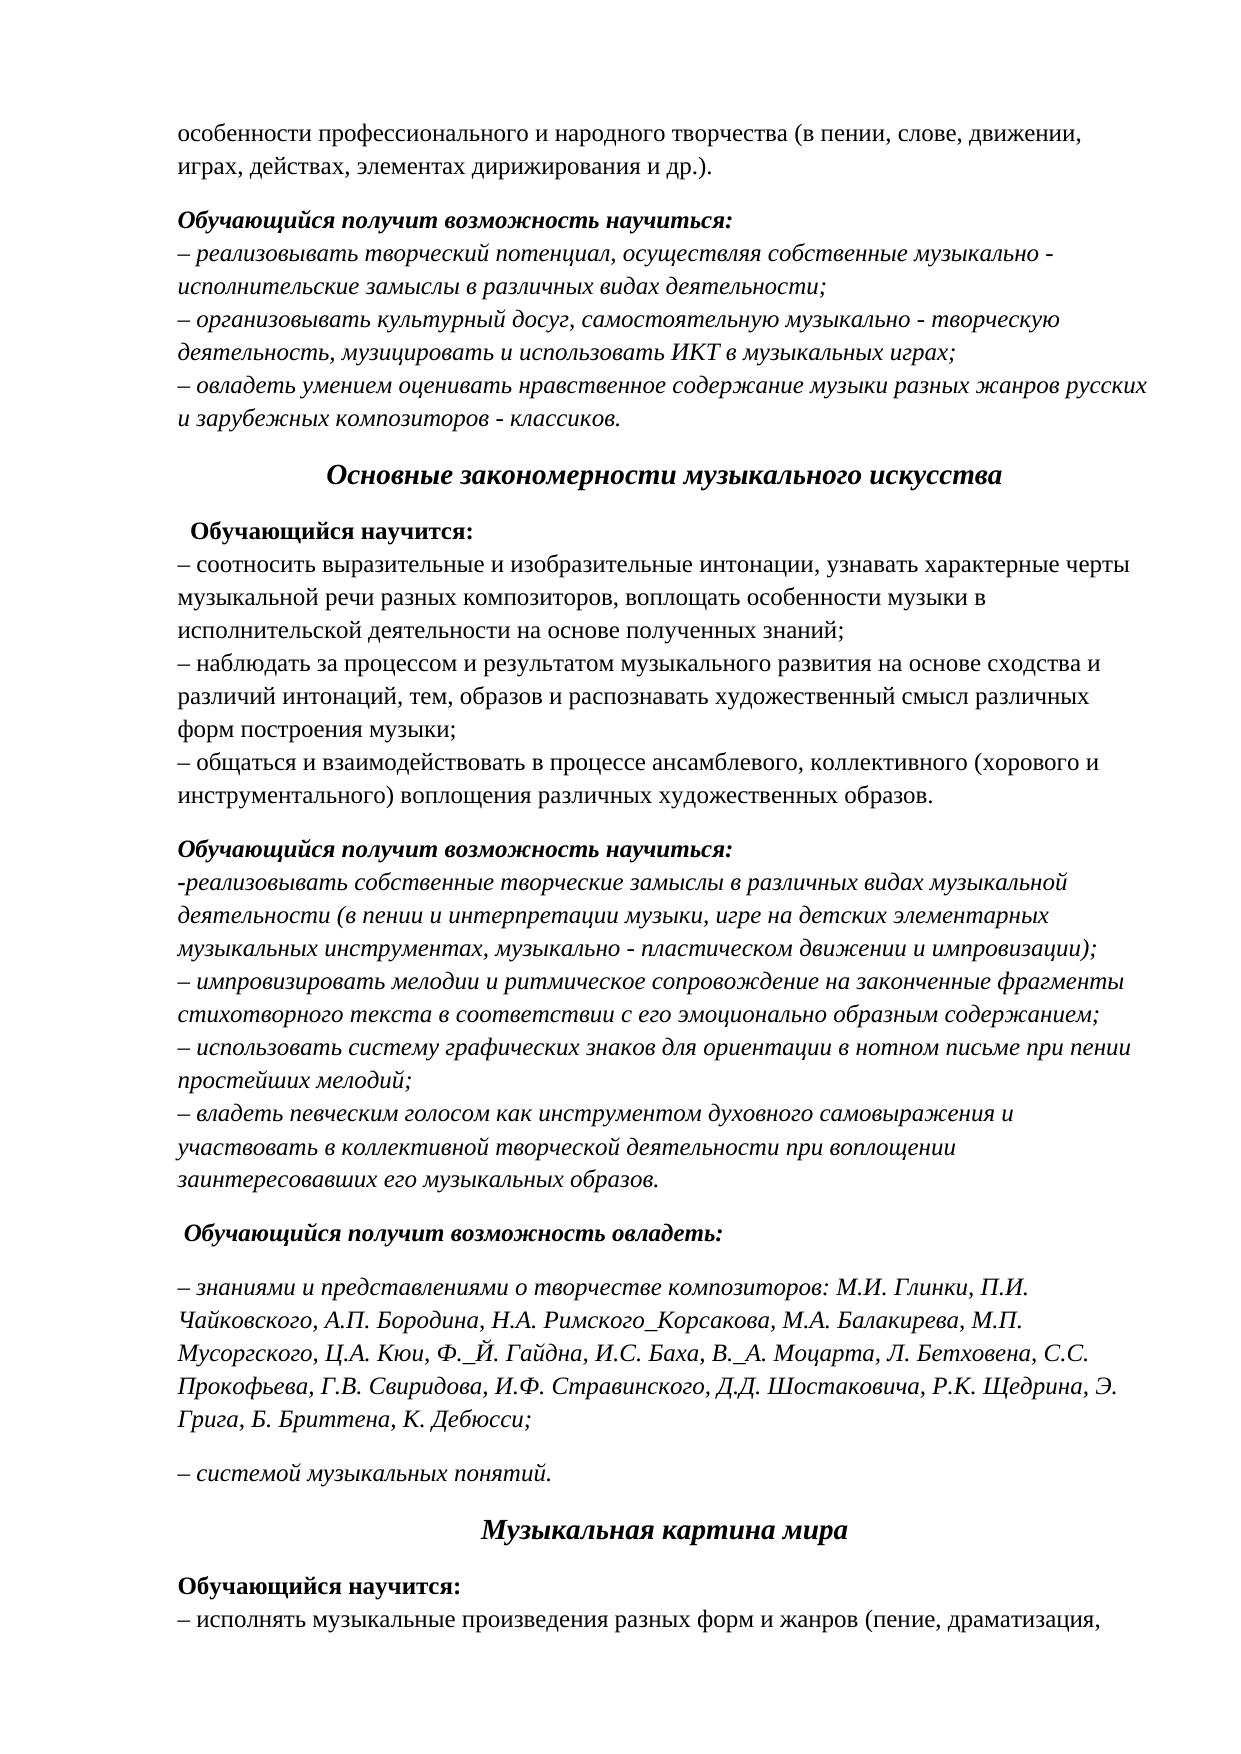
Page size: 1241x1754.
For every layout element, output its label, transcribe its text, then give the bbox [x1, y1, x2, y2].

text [177, 118, 1152, 180]
text Обучающийся получит возможность научиться: – реализовывать творческий потенциал, осуществляя собственные музыкально - исполнительские замыслы в различных видах деятельности; – организовывать культурный досуг, самостоятельную музыкально - творческую деятельность, музицировать и использовать ИКТ в музыкальных играх; – овладеть умением оценивать нравственное содержание музыки разных жанров русских и зарубежных композиторов - классиков. [177, 205, 1152, 432]
text Обучающийся получит возможность научиться: -реализовывать собственные творческие замыслы в различных видах музыкальной деятельности (в пении и интерпретации музыки, игре на детских элементарных музыкальных инструментах, музыкально - пластическом движении и импровизации); – импровизировать мелодии и ритмическое сопровождение на законченные фрагменты стихотворного текста в соответствии с его эмоционально образным содержанием; – использовать систему графических знаков для ориентации в нотном письме при пении простейших мелодий; – владеть певческим голосом как инструментом духовного самовыражения и участвовать в коллективной творческой деятельности при воплощении заинтересовавших его музыкальных образов. [177, 834, 1152, 1193]
text Обучающийся получит возможность овладеть: [177, 1218, 1152, 1247]
text Обучающийся научится: – соотносить выразительные и изобразительные интонации, узнавать характерные черты музыкальной речи разных композиторов, воплощать особенности музыки в исполнительской деятельности на основе полученных знаний; – наблюдать за процессом и результатом музыкального развития на основе сходства и различий интонаций, тем, образов и распознавать художественный смысл различных форм построения музыки; – общаться и взаимодействовать в процессе ансамблевого, коллективного (хорового и инструментального) воплощения различных художественных образов. [177, 516, 1152, 809]
text – знаниями и представлениями о творчестве композиторов: М.И. Глинки, П.И. Чайковского, А.П. Бородина, Н.А. Римского_Корсакова, М.А. Балакирева, М.П. Мусоргского, Ц.А. Кюи, Ф._Й. Гайдна, И.С. Баха, В._А. Моцарта, Л. Бетховена, С.С. Прокофьева, Г.В. Свиридова, И.Ф. Стравинского, Д.Д. Шостаковича, Р.К. Щедрина, Э. Грига, Б. Бриттена, К. Дебюсси; [177, 1272, 1152, 1433]
text – системой музыкальных понятий. [177, 1458, 1152, 1487]
text Основные закономерности музыкального искусства [177, 457, 1152, 491]
text Музыкальная картина мира [177, 1512, 1152, 1546]
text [177, 1571, 1152, 1633]
